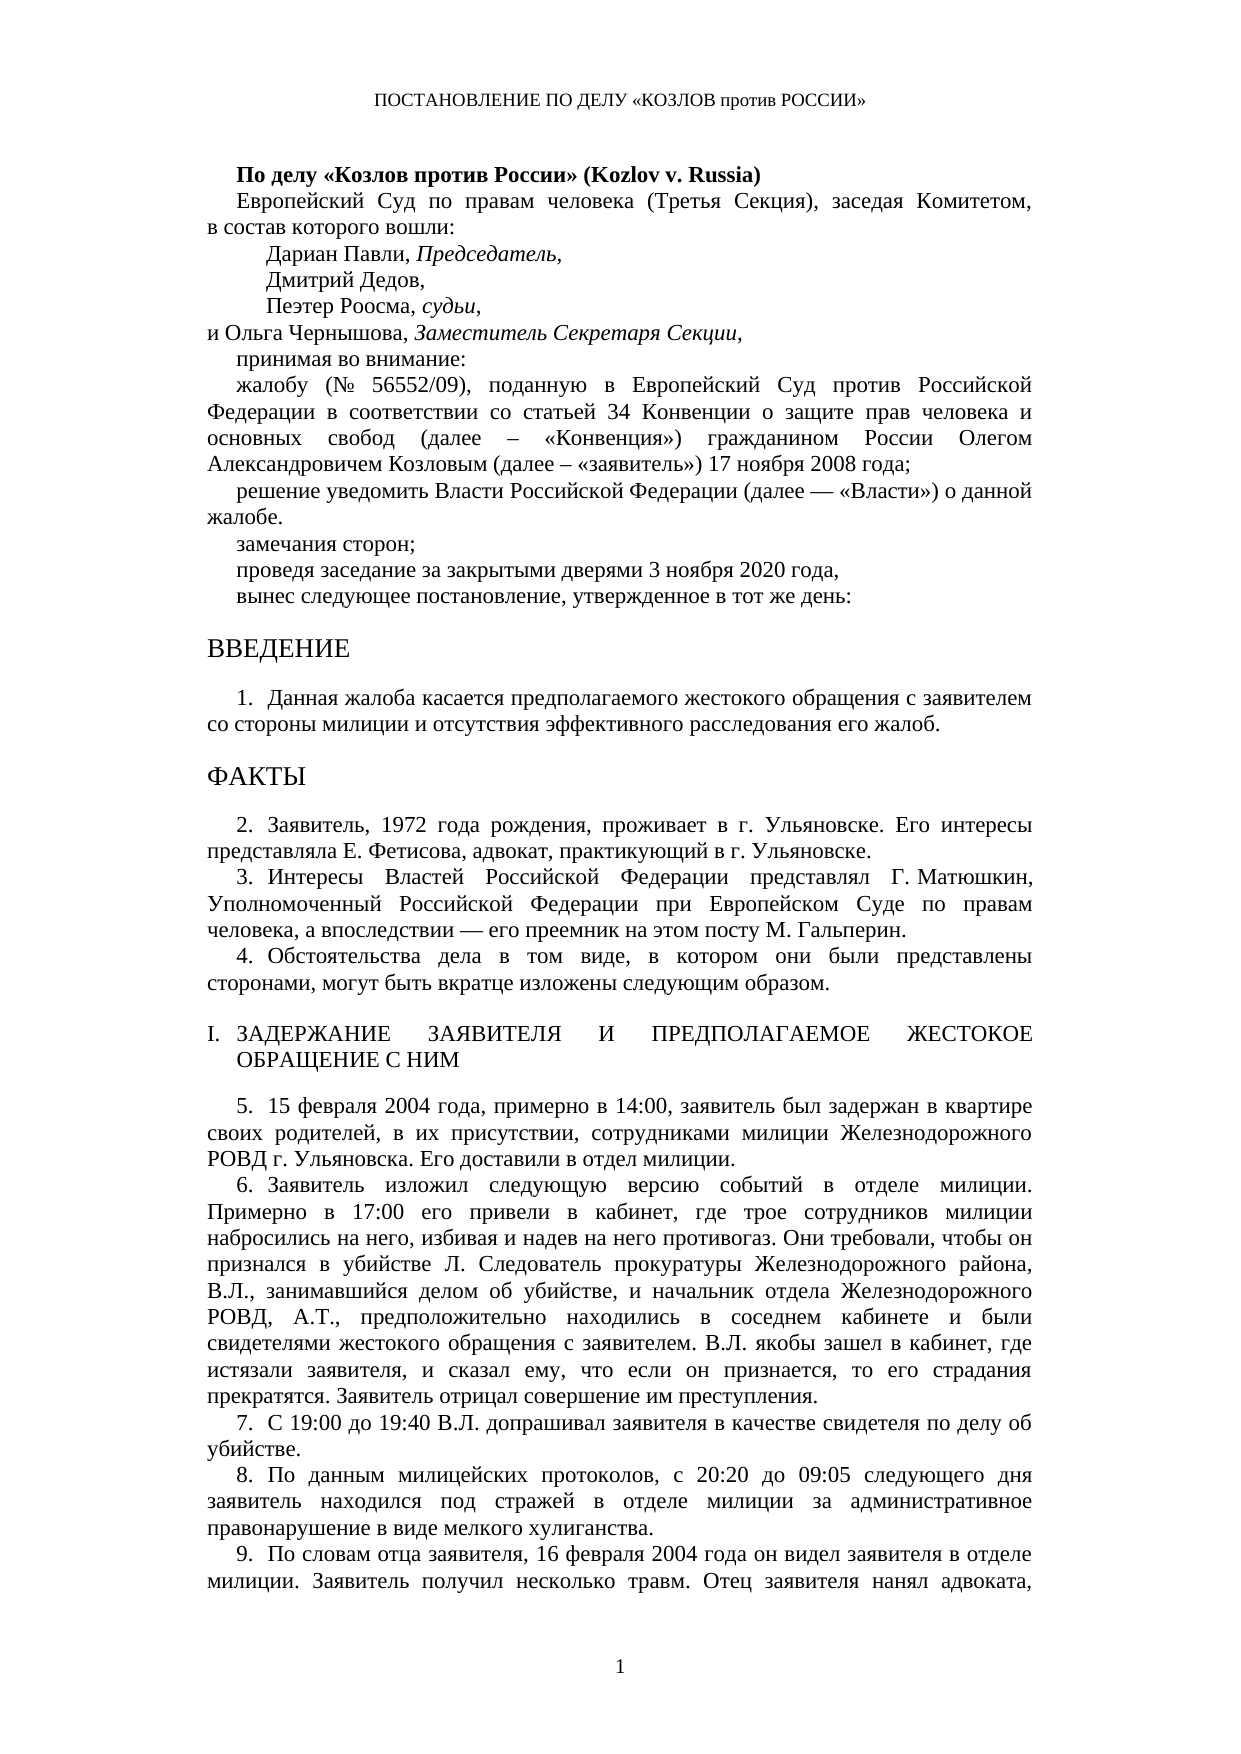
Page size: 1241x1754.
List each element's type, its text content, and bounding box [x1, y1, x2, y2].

text жалобу (№ 56552/09), поданную в Европейский Суд против Российской Федерации в соответствии со статьей 34 Конвенции о защите прав человека и основных свобод (далее – «Конвенция») гражданином России Олегом Александровичем Козловым (далее – «заявитель») 17 ноября 2008 года; [207, 371, 1033, 477]
list Обстоятельства дела в том виде, в котором они были представлены сторонами, могут быть вкратце изложены следующим образом. [207, 942, 1033, 995]
text 1. Данная жалоба касается предполагаемого жестокого обращения с заявителем со стороны милиции и отсутствия эффективного расследования его жалоб. [207, 684, 1033, 736]
text ВВЕДЕНИЕ [207, 633, 1033, 664]
list С 19:00 до 19:40 В.Л. допрашивал заявителя в качестве свидетеля по делу об убийстве. [207, 1408, 1033, 1461]
text и Ольга Чернышова, Заместитель Секретаря Секции, [207, 319, 1033, 345]
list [207, 1540, 1033, 1593]
text По делу «Козлов против России» (Kozlov v. Russia) [236, 161, 1033, 187]
text замечания сторон; [236, 529, 1033, 556]
text I. ЗАДЕРЖАНИЕ ЗАЯВИТЕЛЯ И ПРЕДПОЛАГАЕМОЕ ЖЕСТОКОЕ ОБРАЩЕНИЕ С НИМ [207, 1019, 1033, 1072]
text Дмитрий Дедов, [266, 266, 1033, 292]
list 15 февраля 2004 года, примерно в 14:00, заявитель был задержан в квартире своих родителей, в их присутствии, сотрудниками милиции Железнодорожного РОВД г. Ульяновска. Его доставили в отдел милиции. [207, 1092, 1033, 1171]
list Интересы Властей Российской Федерации представлял Г. Матюшкин, Уполномоченный Российской Федерации при Европейском Суде по правам человека, а впоследствии — его преемник на этом посту М. Гальперин. [207, 863, 1033, 942]
text Европейский Суд по правам человека (Третья Секция), заседая Комитетом, в состав которого вошли: [207, 187, 1033, 240]
list По данным милицейских протоколов, с 20:20 до 09:05 следующего дня заявитель находился под стражей в отделе милиции за административное правонарушение в виде мелкого хулиганства. [207, 1461, 1033, 1540]
text проведя заседание за закрытыми дверями 3 ноября 2020 года, [236, 556, 1033, 582]
text Дариан Павли, Председатель, [266, 240, 1033, 266]
list Заявитель, 1972 года рождения, проживает в г. Ульяновске. Его интересы представляла Е. Фетисова, адвокат, практикующий в г. Ульяновске. [207, 811, 1033, 863]
list Заявитель изложил следующую версию событий в отделе милиции. Примерно в 17:00 его привели в кабинет, где трое сотрудников милиции набросились на него, избивая и надев на него противогаз. Они требовали, чтобы он признался в убийстве Л. Следователь прокуратуры Железнодорожного района, В.Л., занимавшийся делом об убийстве, и начальник отдела Железнодорожного РОВД, А.Т., предположительно находились в соседнем кабинете и были свидетелями жестокого обращения с заявителем. В.Л. якобы зашел в кабинет, где истязали заявителя, и сказал ему, что если он признается, то его страдания прекратятся. Заявитель отрицал совершение им преступления. [207, 1171, 1033, 1408]
text принимая во внимание: [236, 345, 1033, 371]
text решение уведомить Власти Российской Федерации (далее — «Власти») о данной жалобе. [207, 477, 1033, 529]
text Пеэтер Роосма, судьи, [266, 292, 1033, 319]
text вынес следующее постановление, утвержденное в тот же день: [236, 582, 1033, 609]
text ФАКТЫ [207, 760, 1033, 791]
